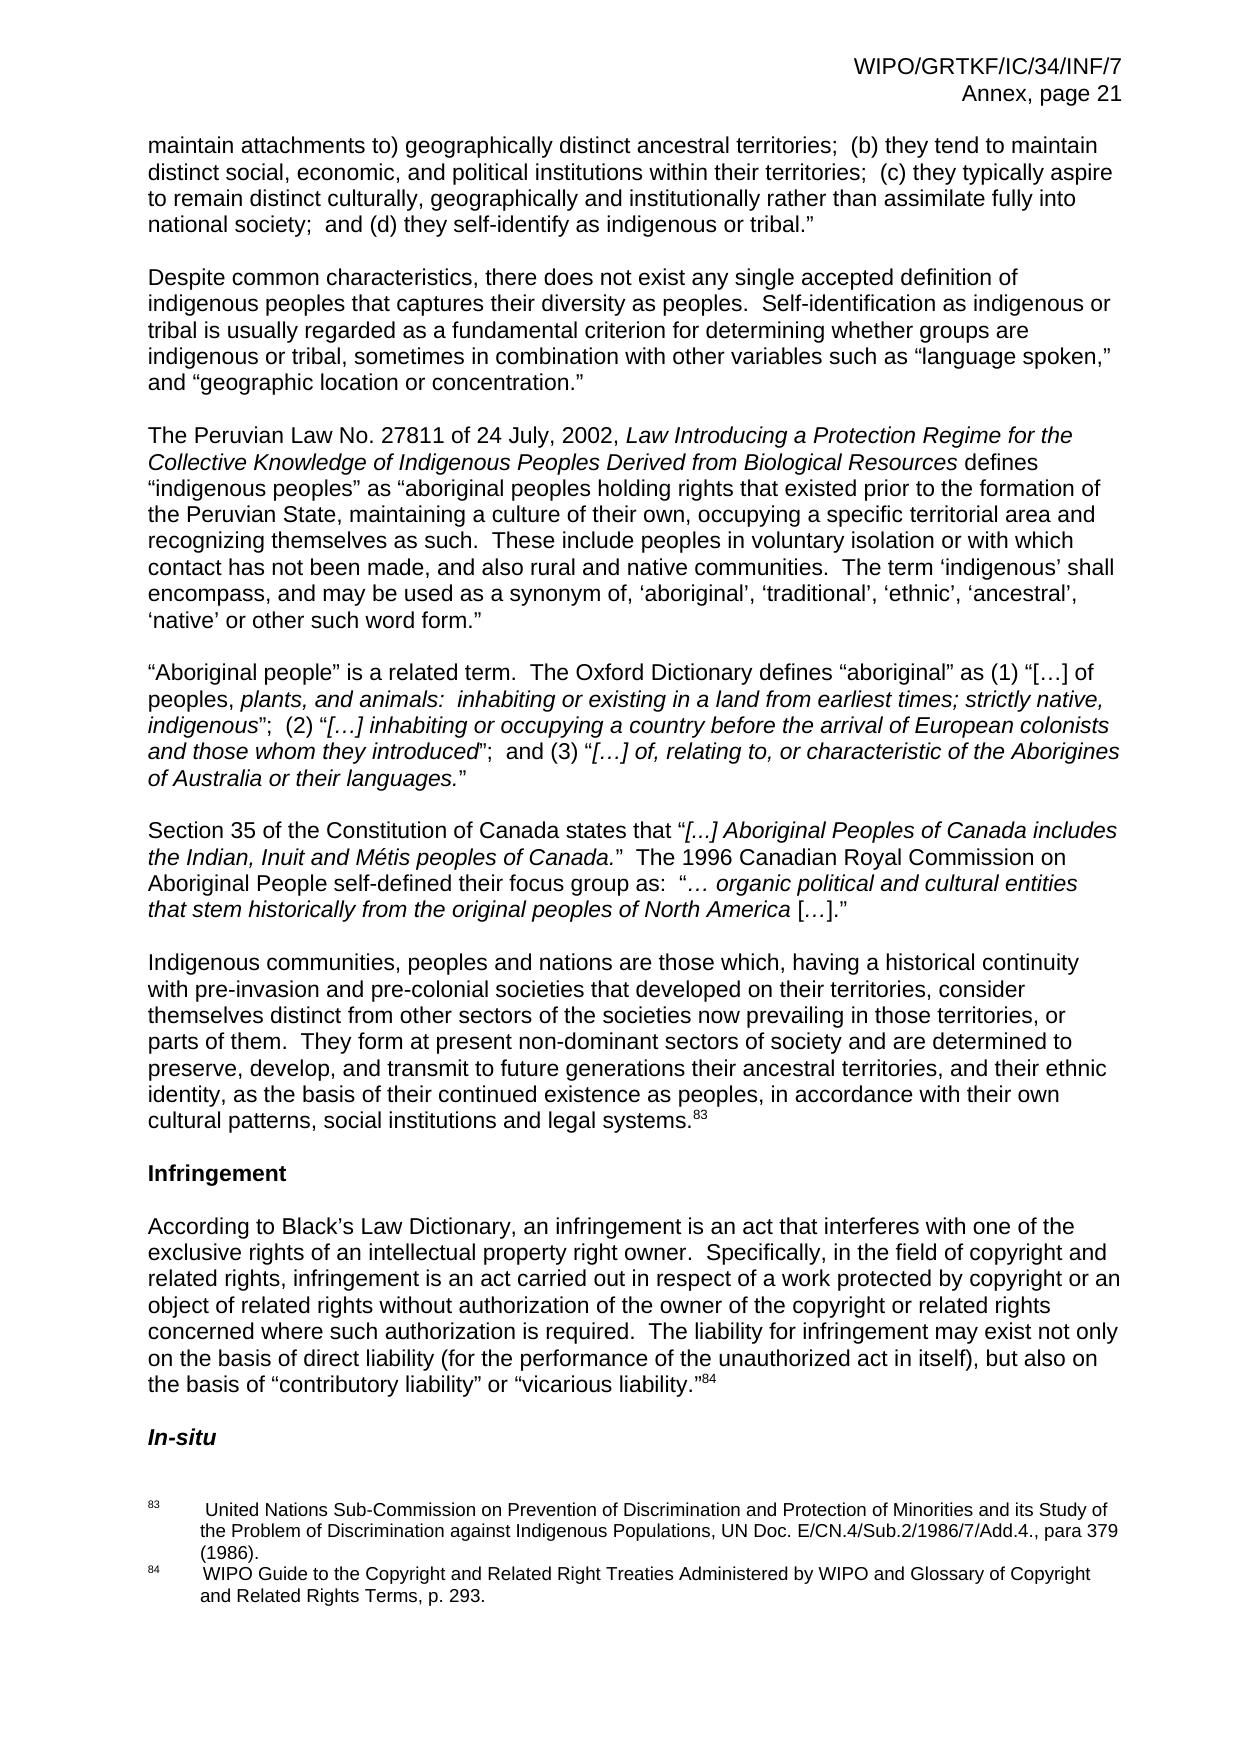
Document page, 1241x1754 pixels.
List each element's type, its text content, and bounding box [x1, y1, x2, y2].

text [148, 132, 1122, 238]
text Section 35 of the Constitution of Canada states that “[...] Aboriginal Peoples of Canada includes the Indian, Inuit and Métis peoples of Canada.” The 1996 Canadian Royal Commission on Aboriginal People self-defined their focus group as: “… organic political and cultural entities that stem historically from the original peoples of […].” [148, 817, 1122, 923]
text The Peruvian Law No. 27811 of 24 July, 2002, Law Introducing a Protection Regime for the Collective Knowledge of Indigenous Peoples Derived from Biological Resources defines “indigenous peoples” as “aboriginal peoples holding rights that existed prior to the formation of the , maintaining a culture of their own, occupying a specific territorial area and recognizing themselves as such. These include peoples in voluntary isolation or with which contact has not been made, and also rural and native communities. The term ‘indigenous’ shall encompass, and may be used as a synonym of, ‘aboriginal’, ‘traditional’, ‘ethnic’, ‘ancestral’, ‘native’ or other such word form.” [148, 422, 1122, 633]
text Infringement [148, 1160, 1122, 1186]
text Despite common characteristics, there does not exist any single accepted definition of indigenous peoples that captures their diversity as peoples. Self-identification as indigenous or tribal is usually regarded as a fundamental criterion for determining whether groups are indigenous or tribal, sometimes in combination with other variables such as “language spoken,” and “geographic location or concentration.” [148, 264, 1122, 396]
text “Aboriginal people” is a related term. The Oxford Dictionary defines “aboriginal” as (1) “[…] of peoples, plants, and animals: inhabiting or existing in a land from earliest times; strictly native, indigenous”; (2) “[…] inhabiting or occupying a country before the arrival of European colonists and those whom they introduced”; and (3) “[…] of, relating to, or characteristic of the Aborigines of or their languages.” [148, 659, 1122, 791]
text In-situ [148, 1423, 1122, 1451]
text According to Black’s Law Dictionary, an infringement is an act that interferes with one of the exclusive rights of an intellectual property right owner. Specifically, in the field of copyright and related rights, infringement is an act carried out in respect of a work protected by copyright or an object of related rights without authorization of the owner of the copyright or related rights concerned where such authorization is required. The liability for infringement may exist not only on the basis of direct liability (for the performance of the unauthorized act in itself), but also on the basis of “contributory liability” or “vicarious liability.” [148, 1213, 1122, 1397]
text Indigenous communities, peoples and nations are those which, having a historical continuity with pre-invasion and pre-colonial societies that developed on their territories, consider themselves distinct from other sectors of the societies now prevailing in those territories, or parts of them. They form at present non-dominant sectors of society and are determined to preserve, develop, and transmit to future generations their ancestral territories, and their ethnic identity, as the basis of their continued existence as peoples, in accordance with their own cultural patterns, social institutions and legal systems. [148, 949, 1122, 1134]
